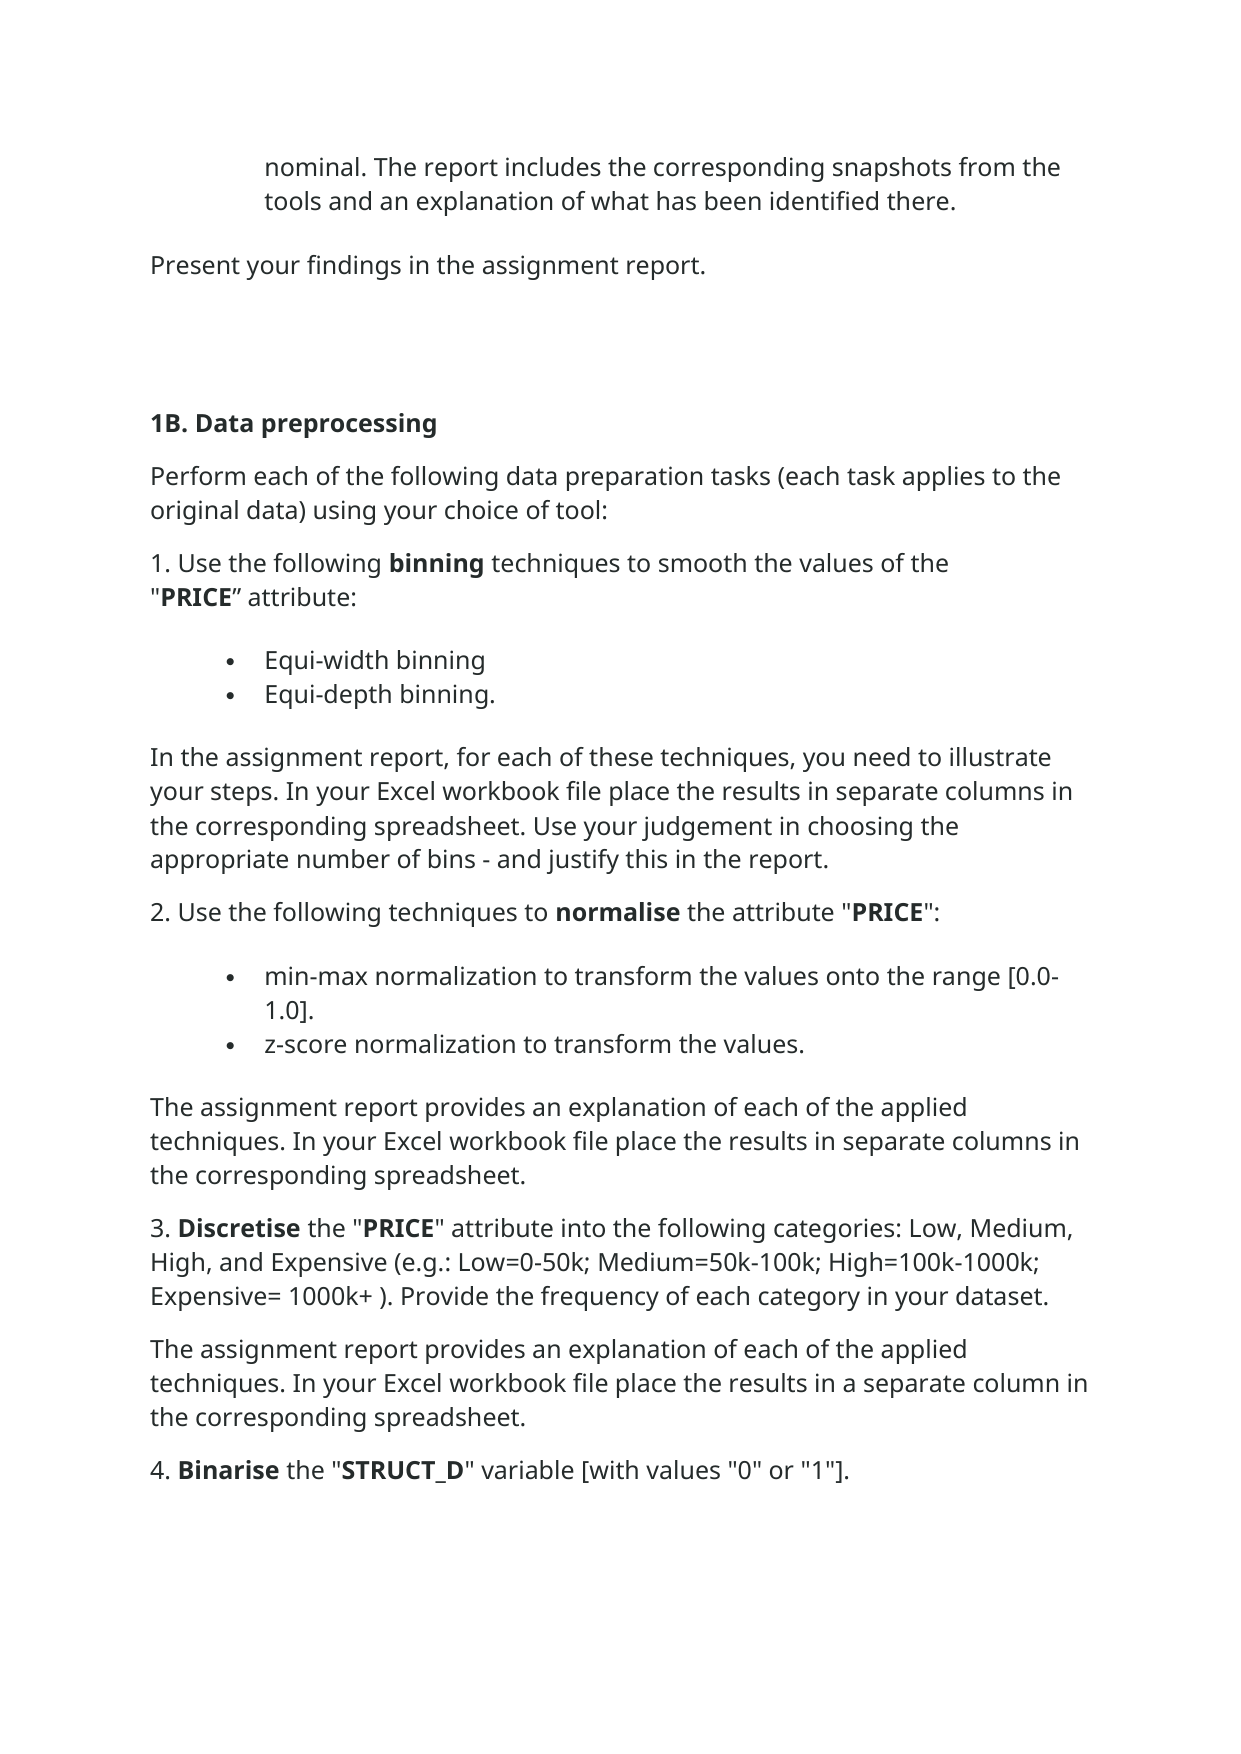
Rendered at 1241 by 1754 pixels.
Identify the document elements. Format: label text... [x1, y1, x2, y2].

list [227, 150, 1090, 218]
list Equi-depth binning. [227, 677, 1090, 711]
text The assignment report provides an explanation of each of the applied techniques. In your Excel workbook file place the results in separate columns in the corresponding spreadsheet. [150, 1089, 1090, 1192]
list z-score normalization to transform the values. [227, 1026, 1090, 1060]
text 1B. Data preprocessing [150, 406, 1090, 440]
text 4. Binarise the "STRUCT_D" variable [with values "0" or "1"]. [150, 1452, 1090, 1486]
text Perform each of the following data preparation tasks (each task applies to the original data) using your choice of tool: [150, 458, 1090, 527]
text 2. Use the following techniques to normalise the attribute "PRICE": [150, 895, 1090, 929]
text Present your findings in the assignment report. [150, 247, 1090, 281]
text 1. Use the following binning techniques to smooth the values of the "PRICE” attribute: [150, 545, 1090, 613]
text 3. Discretise the "PRICE" attribute into the following categories: Low, Medium, High, and Expensive (e.g.: Low=0-50k; Medium=50k-100k; High=100k-1000k; Expensive= 1000k+ ). Provide the frequency of each category in your dataset. [150, 1211, 1090, 1313]
list Equi-width binning [227, 643, 1090, 677]
list min-max normalization to transform the values onto the range [0.0-1.0]. [227, 958, 1090, 1026]
text In the assignment report, for each of these techniques, you need to illustrate your steps. In your Excel workbook file place the results in separate columns in the corresponding spreadsheet. Use your judgement in choosing the appropriate number of bins - and justify this in the report. [150, 740, 1090, 876]
text The assignment report provides an explanation of each of the applied techniques. In your Excel workbook file place the results in a separate column in the corresponding spreadsheet. [150, 1331, 1090, 1434]
